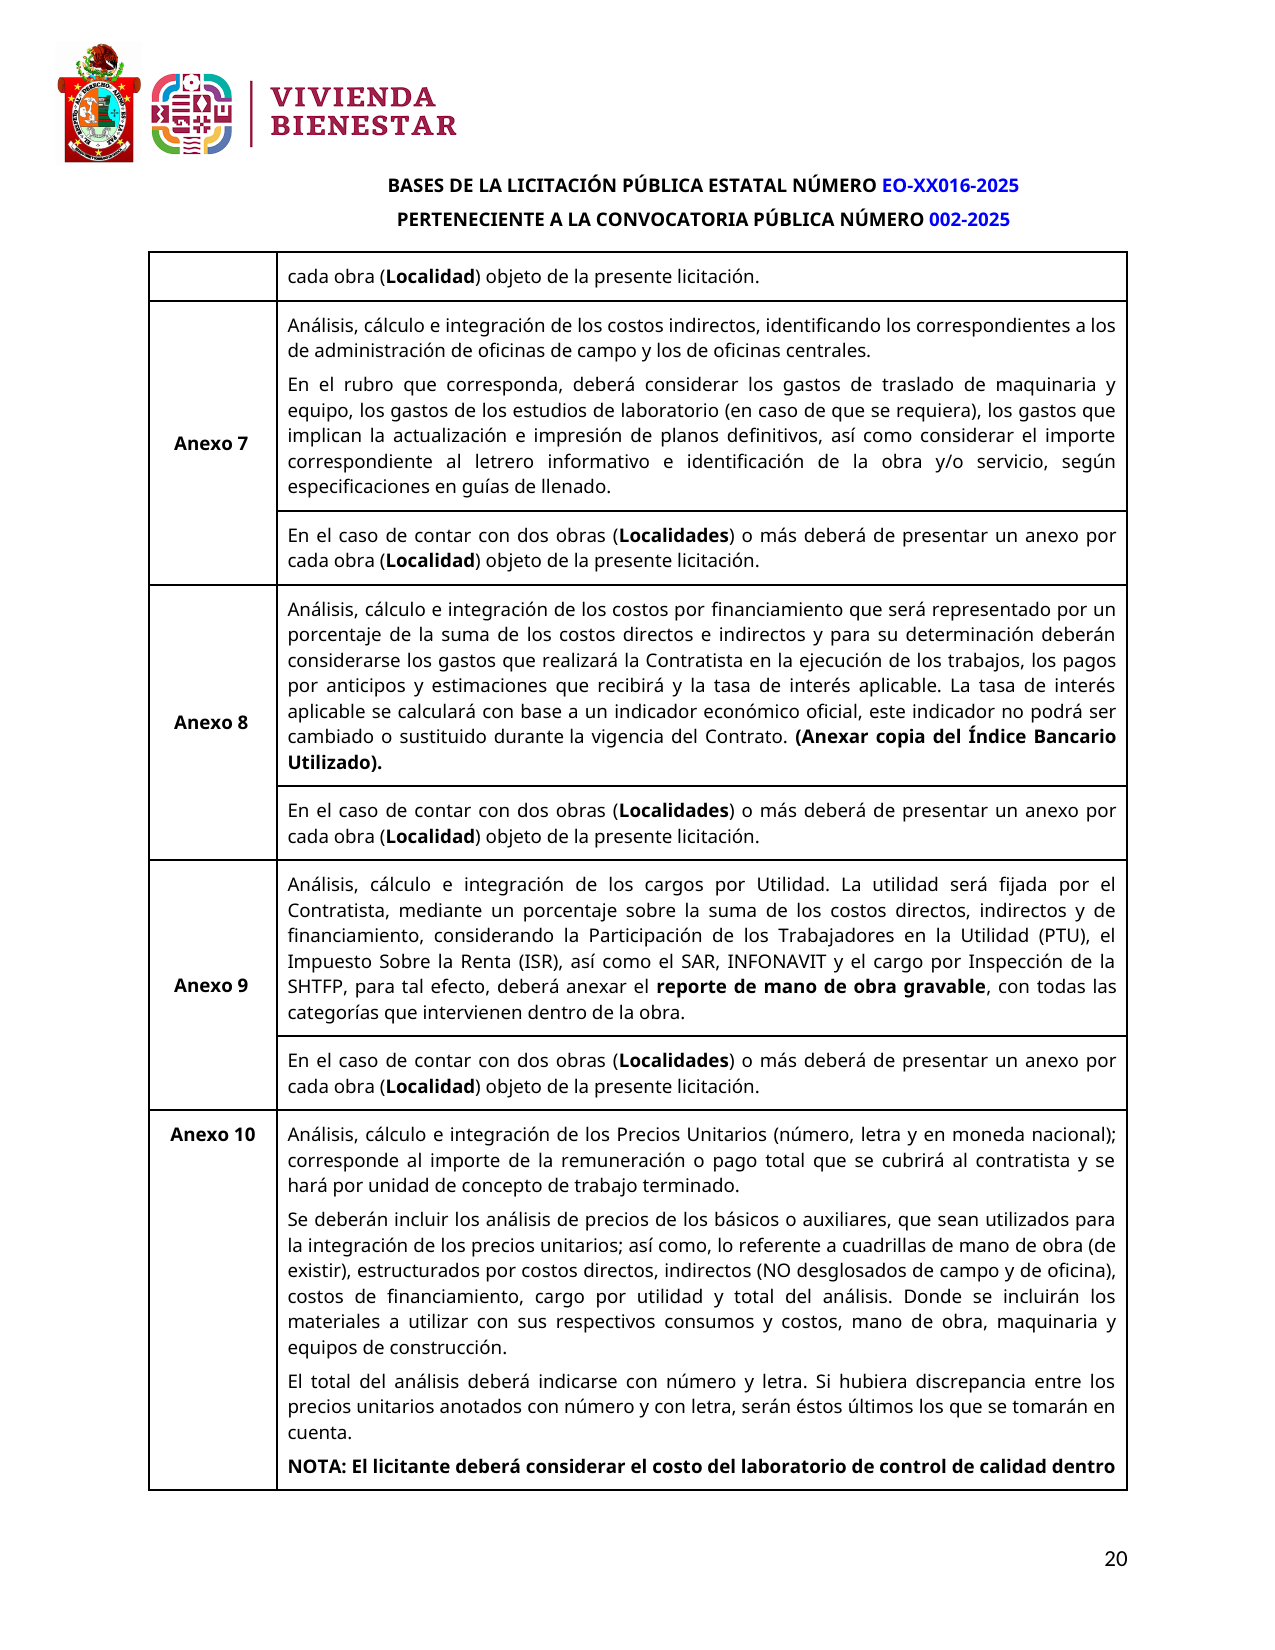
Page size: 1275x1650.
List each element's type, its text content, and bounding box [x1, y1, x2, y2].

table_cell En el caso de contar con dos obras (Localidades) o más deberá de presentar un anexo por cada obra (Localidad) objeto de la presente licitación. [278, 512, 1126, 583]
table_cell Anexo 9 [150, 861, 276, 1109]
table_cell En el caso de contar con dos obras (Localidades) o más deberá de presentar un anexo por cada obra (Localidad) objeto de la presente licitación. [278, 787, 1126, 859]
table_cell Anexo 10 [150, 1111, 276, 1489]
table_cell Análisis, cálculo e integración de los costos por financiamiento que será representado por un porcentaje de la suma de los costos directos e indirectos y para su determinación deberán considerarse los gastos que realizará la Contratista en la ejecución de los trabajos, los pagos por anticipos y estimaciones que recibirá y la tasa de interés aplicable. La tasa de interés aplicable se calculará con base a un indicador económico oficial, este indicador no podrá ser cambiado o sustituido durante la vigencia del Contrato. (Anexar copia del Índice Bancario Utilizado). [278, 586, 1126, 785]
table_cell Anexo 8 [150, 586, 276, 859]
table_cell En el caso de contar con dos obras (Localidades) o más deberá de presentar un anexo por cada obra (Localidad) objeto de la presente licitación. [278, 1037, 1126, 1109]
table_cell Anexo 7 [150, 302, 276, 583]
picture [55, 42, 143, 165]
picture [147, 66, 473, 163]
table_cell En el caso de contar con dos obras (Localidades) o más deberá de presentar un anexo por cada obra (Localidad) objeto de la presente licitación. [278, 253, 1126, 299]
table_cell Análisis, cálculo e integración de los cargos por Utilidad. La utilidad será fijada por el Contratista, mediante un porcentaje sobre la suma de los costos directos, indirectos y de financiamiento, considerando la Participación de los Trabajadores en la Utilidad (PTU), el Impuesto Sobre la Renta (ISR), así como el SAR, INFONAVIT y el cargo por Inspección de la SHTFP, para tal efecto, deberá anexar el reporte de mano de obra gravable, con todas las categorías que intervienen dentro de la obra. [278, 861, 1126, 1035]
table_cell Análisis, cálculo e integración de los costos indirectos, identificando los correspondientes a los de administración de oficinas de campo y los de oficinas centrales. En el rubro que corresponda, deberá considerar los gastos de traslado de maquinaria y equipo, los gastos de los estudios de laboratorio (en caso de que se requiera), los gastos que implican la actualización e impresión de planos definitivos, así como considerar el importe correspondiente al letrero informativo e identificación de la obra y/o servicio, según especificaciones en guías de llenado. [278, 302, 1126, 509]
